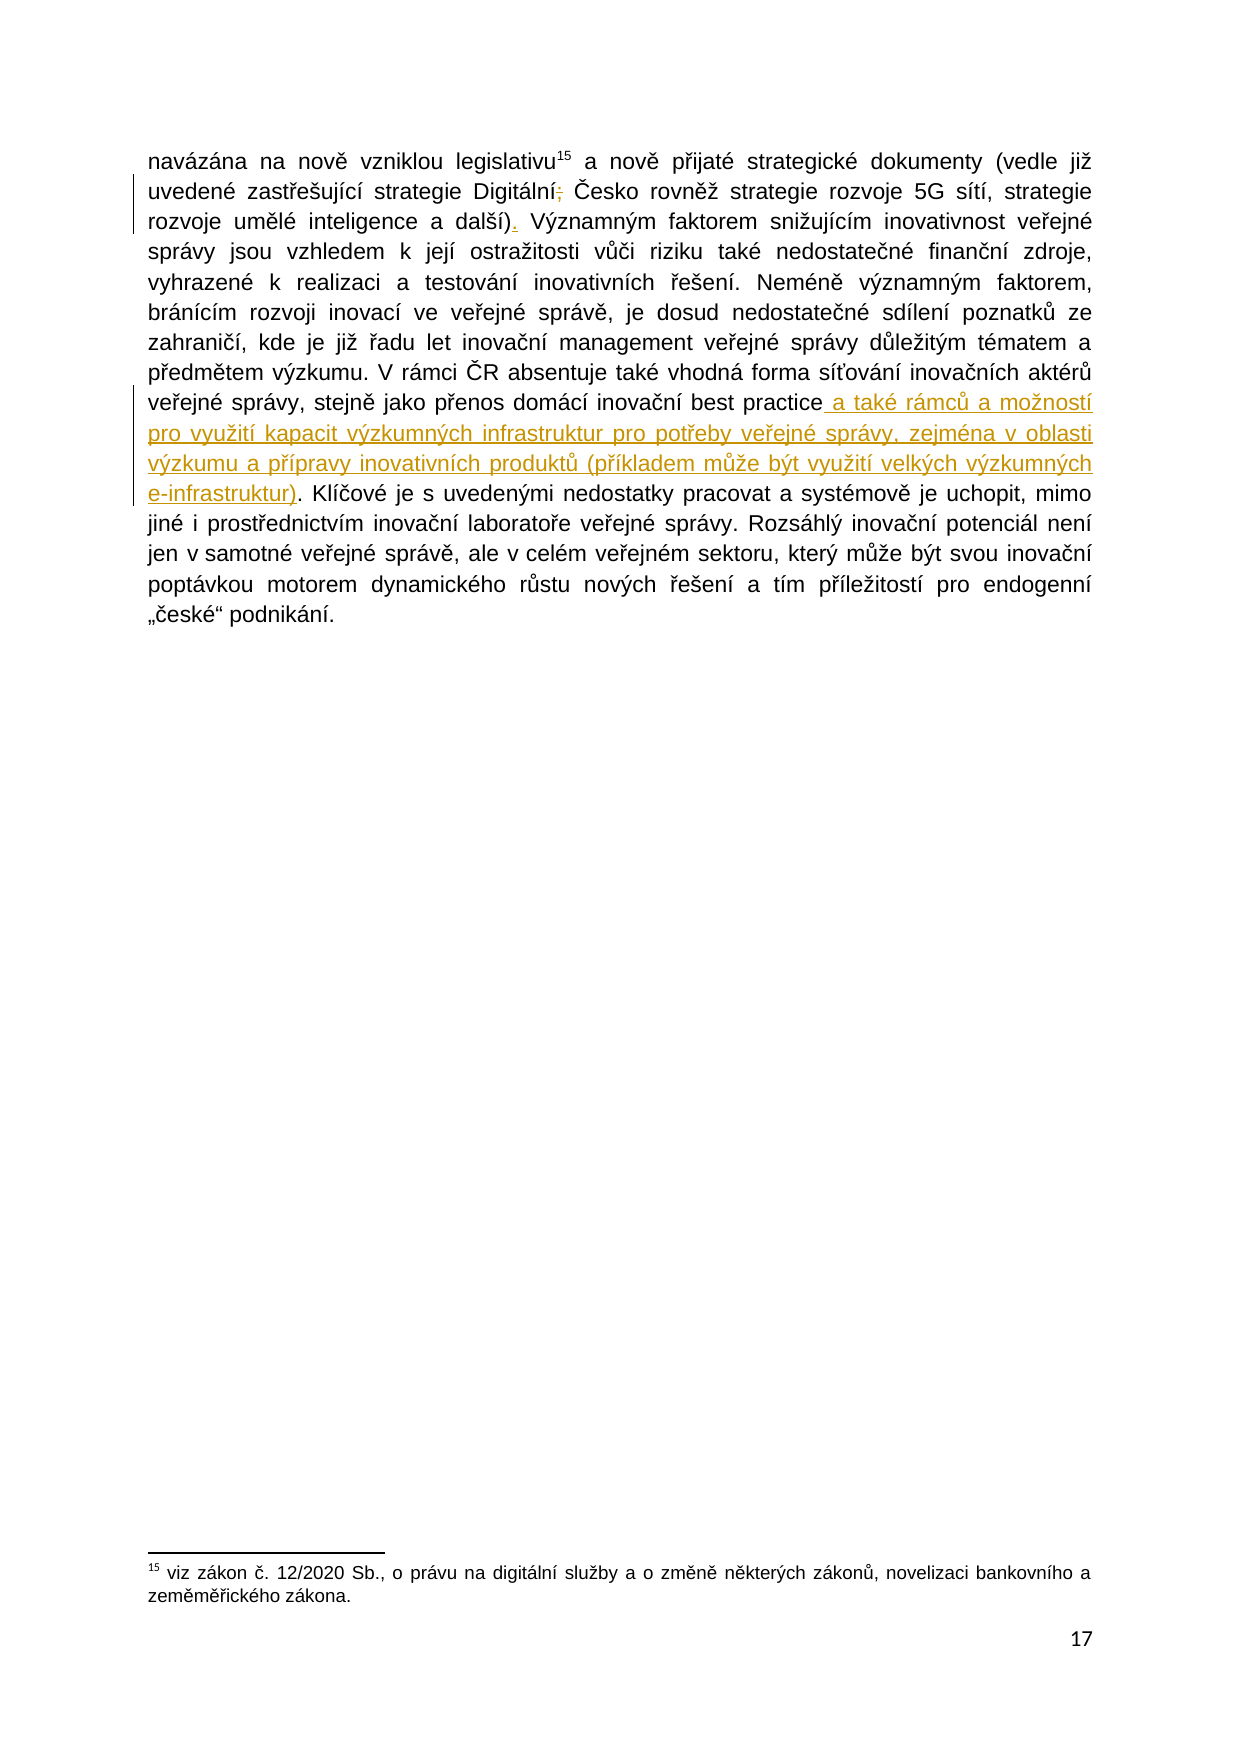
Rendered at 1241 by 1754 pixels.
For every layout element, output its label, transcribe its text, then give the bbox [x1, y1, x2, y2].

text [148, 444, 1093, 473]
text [148, 148, 1093, 442]
